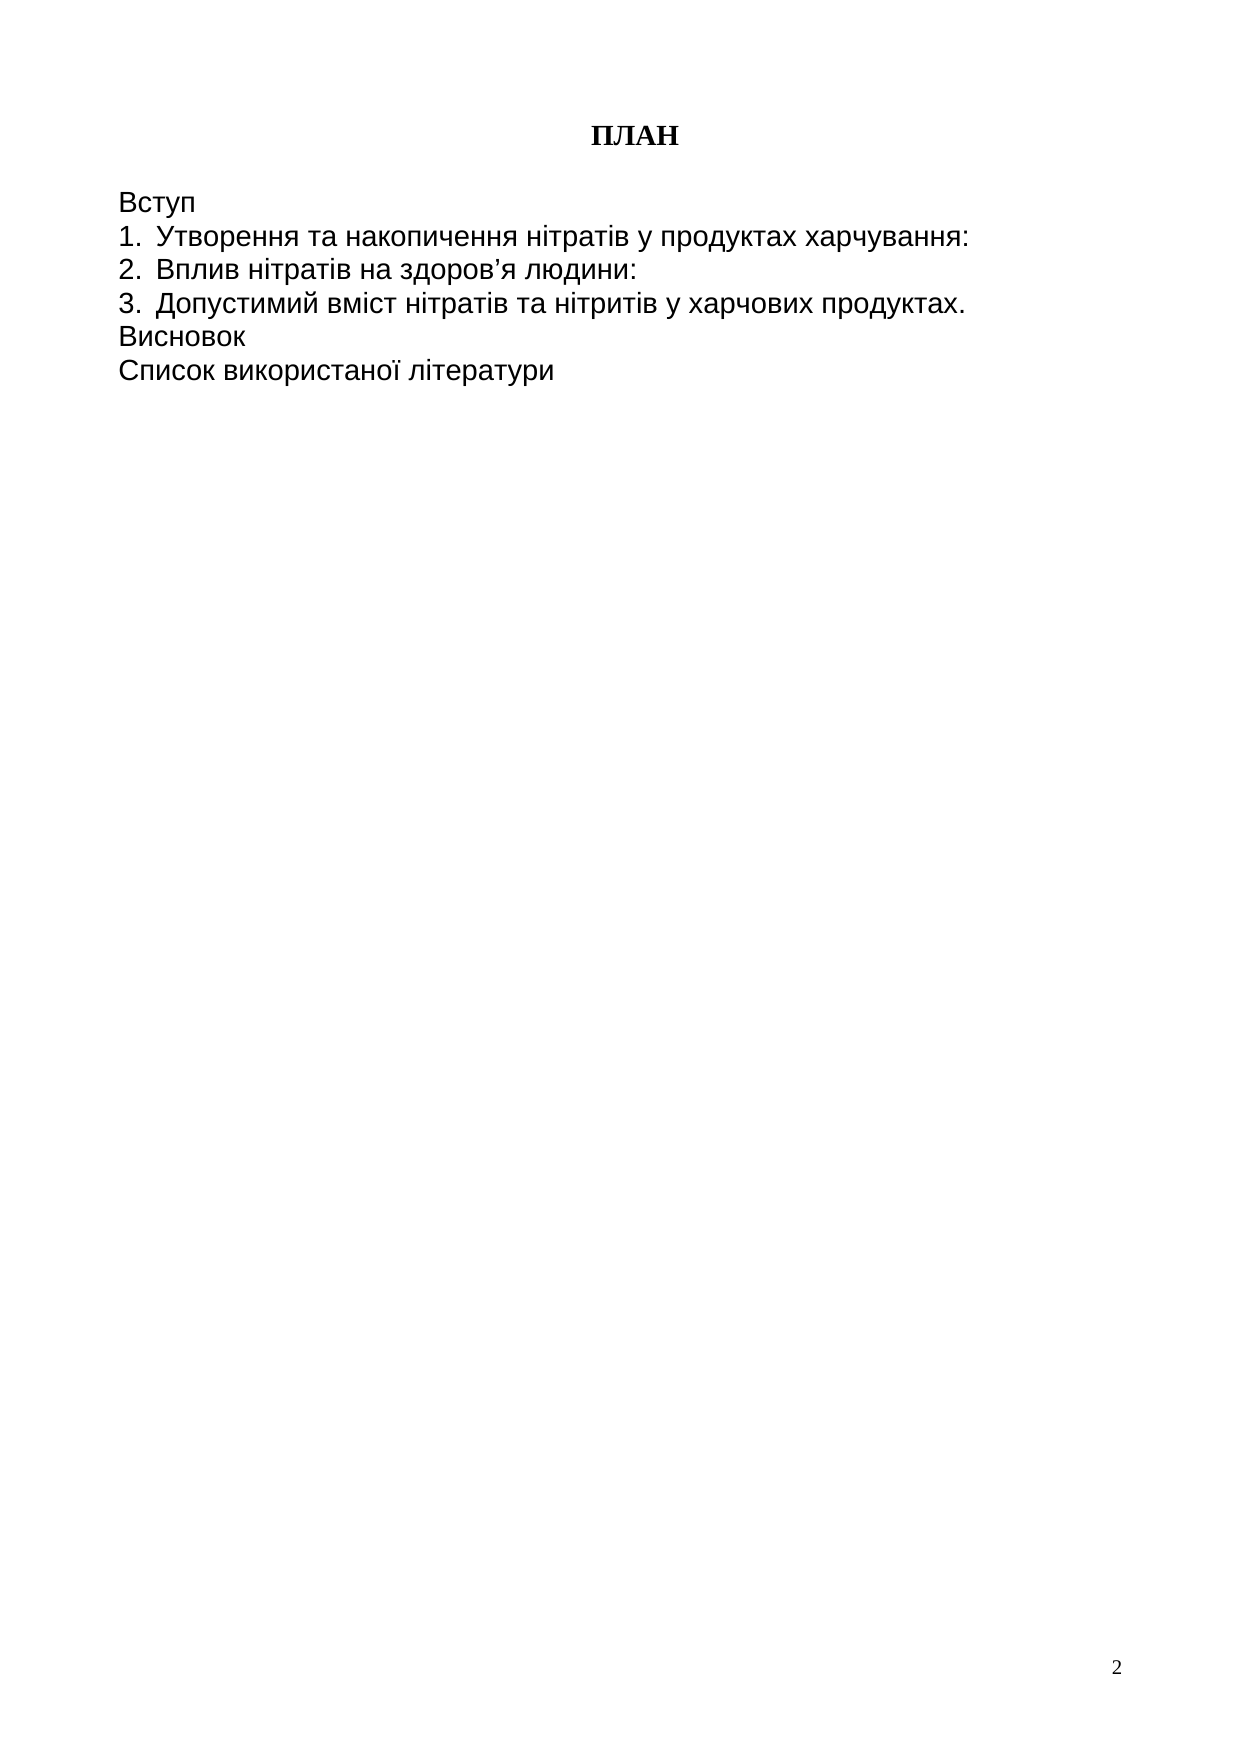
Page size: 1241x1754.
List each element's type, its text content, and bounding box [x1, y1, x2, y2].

subtitle ПЛАН [118, 118, 1093, 152]
text Список використаної літератури [118, 353, 1122, 386]
text Висновок [118, 319, 1122, 353]
list Допустимий вміст нітратів та нітритів у харчових продуктах. [118, 286, 1122, 319]
list Утворення та накопичення нітратів у продуктах харчування: [118, 219, 1122, 252]
list Вплив нітратів на здоров’я людини: [118, 252, 1122, 286]
subtitle Вступ [118, 185, 1122, 219]
